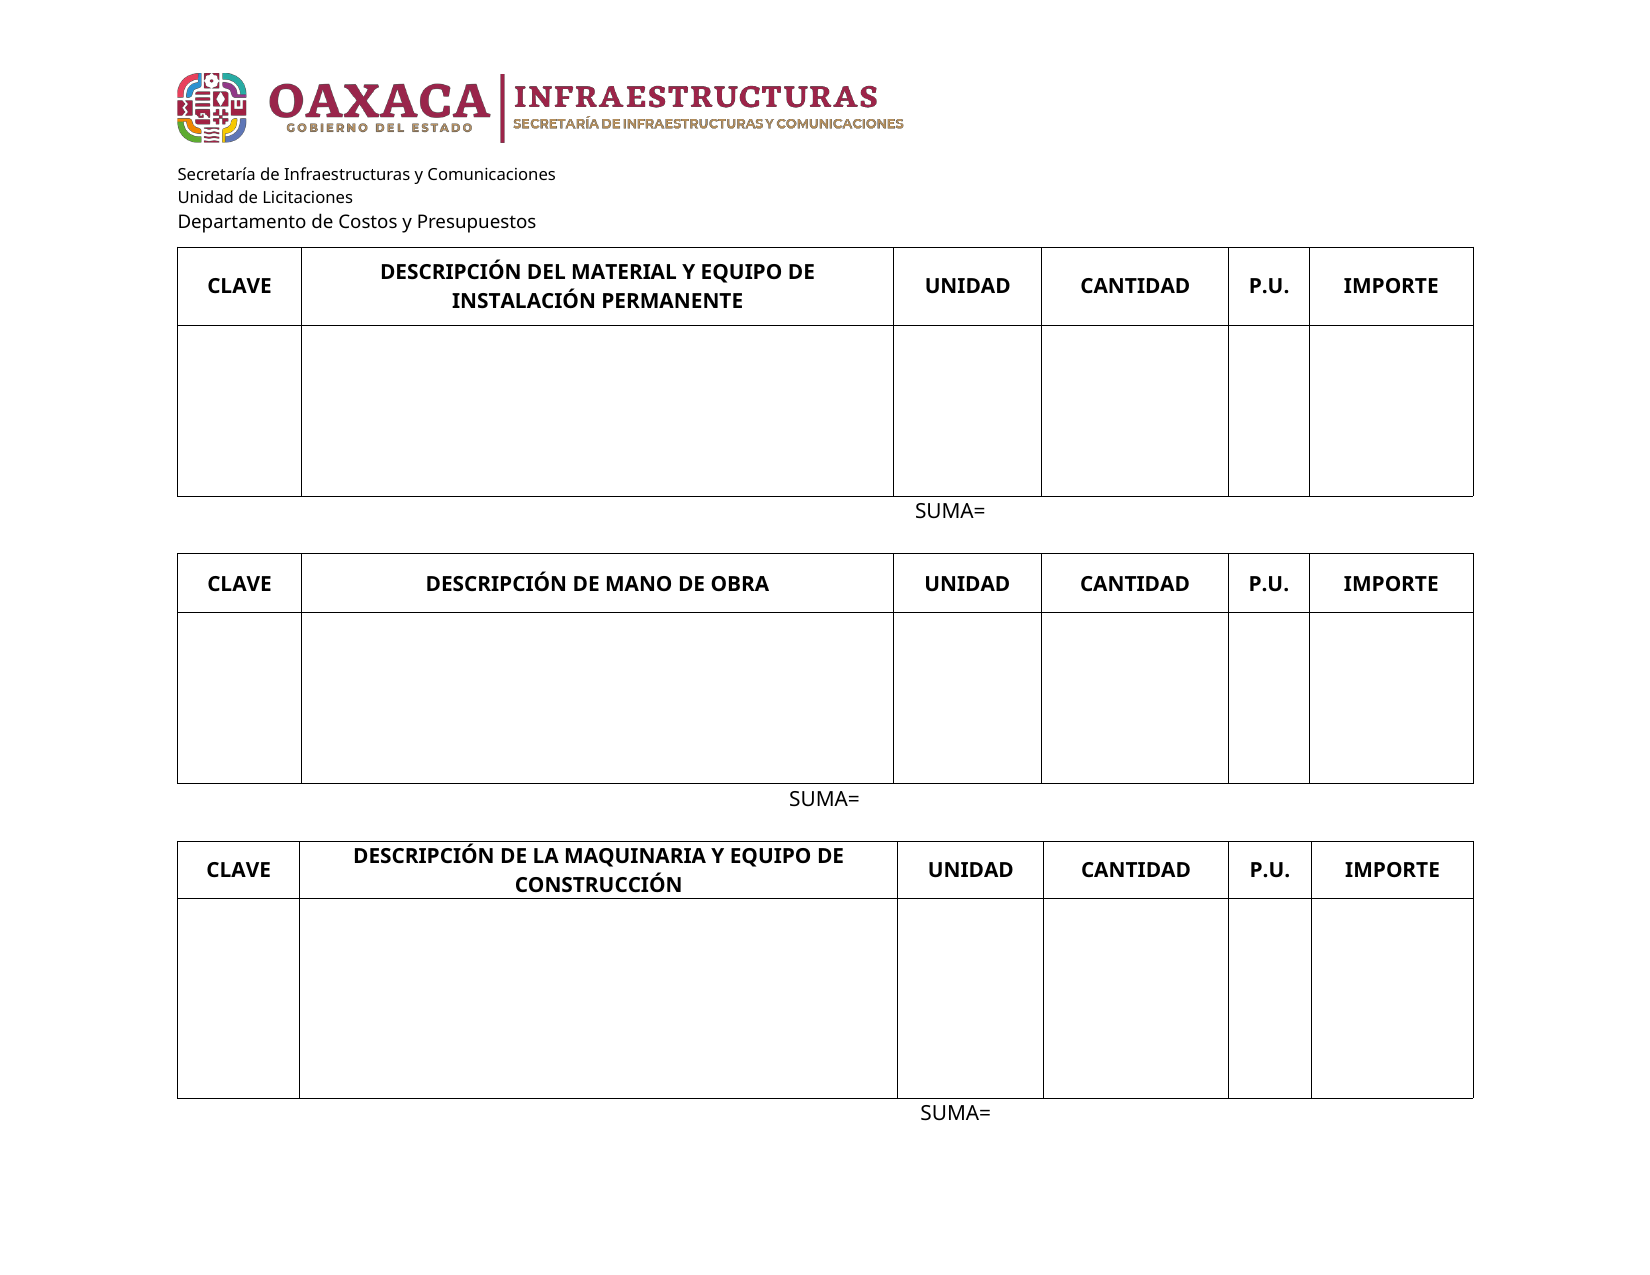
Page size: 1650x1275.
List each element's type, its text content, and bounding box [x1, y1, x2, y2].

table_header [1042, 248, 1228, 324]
text SUMA= [177, 784, 1459, 812]
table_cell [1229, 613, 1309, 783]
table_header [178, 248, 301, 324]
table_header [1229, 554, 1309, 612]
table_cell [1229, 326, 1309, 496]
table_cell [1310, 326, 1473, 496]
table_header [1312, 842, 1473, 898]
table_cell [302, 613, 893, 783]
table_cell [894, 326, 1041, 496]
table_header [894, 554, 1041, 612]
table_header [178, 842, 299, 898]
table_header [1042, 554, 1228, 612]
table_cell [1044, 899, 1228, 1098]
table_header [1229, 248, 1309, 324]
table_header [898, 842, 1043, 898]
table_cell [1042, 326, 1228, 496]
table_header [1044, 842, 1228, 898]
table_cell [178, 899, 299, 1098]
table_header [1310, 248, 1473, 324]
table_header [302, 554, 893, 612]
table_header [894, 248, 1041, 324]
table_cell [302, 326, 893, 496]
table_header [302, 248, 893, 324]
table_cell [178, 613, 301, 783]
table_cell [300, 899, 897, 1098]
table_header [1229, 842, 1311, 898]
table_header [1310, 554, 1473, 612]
picture [177, 73, 928, 145]
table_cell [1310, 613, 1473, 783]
text SUMA= [177, 497, 1459, 525]
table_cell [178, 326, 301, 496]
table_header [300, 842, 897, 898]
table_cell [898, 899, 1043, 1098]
text SUMA= [177, 1099, 1459, 1127]
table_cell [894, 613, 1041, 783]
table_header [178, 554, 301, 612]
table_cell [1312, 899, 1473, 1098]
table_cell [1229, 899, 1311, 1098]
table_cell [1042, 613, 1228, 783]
